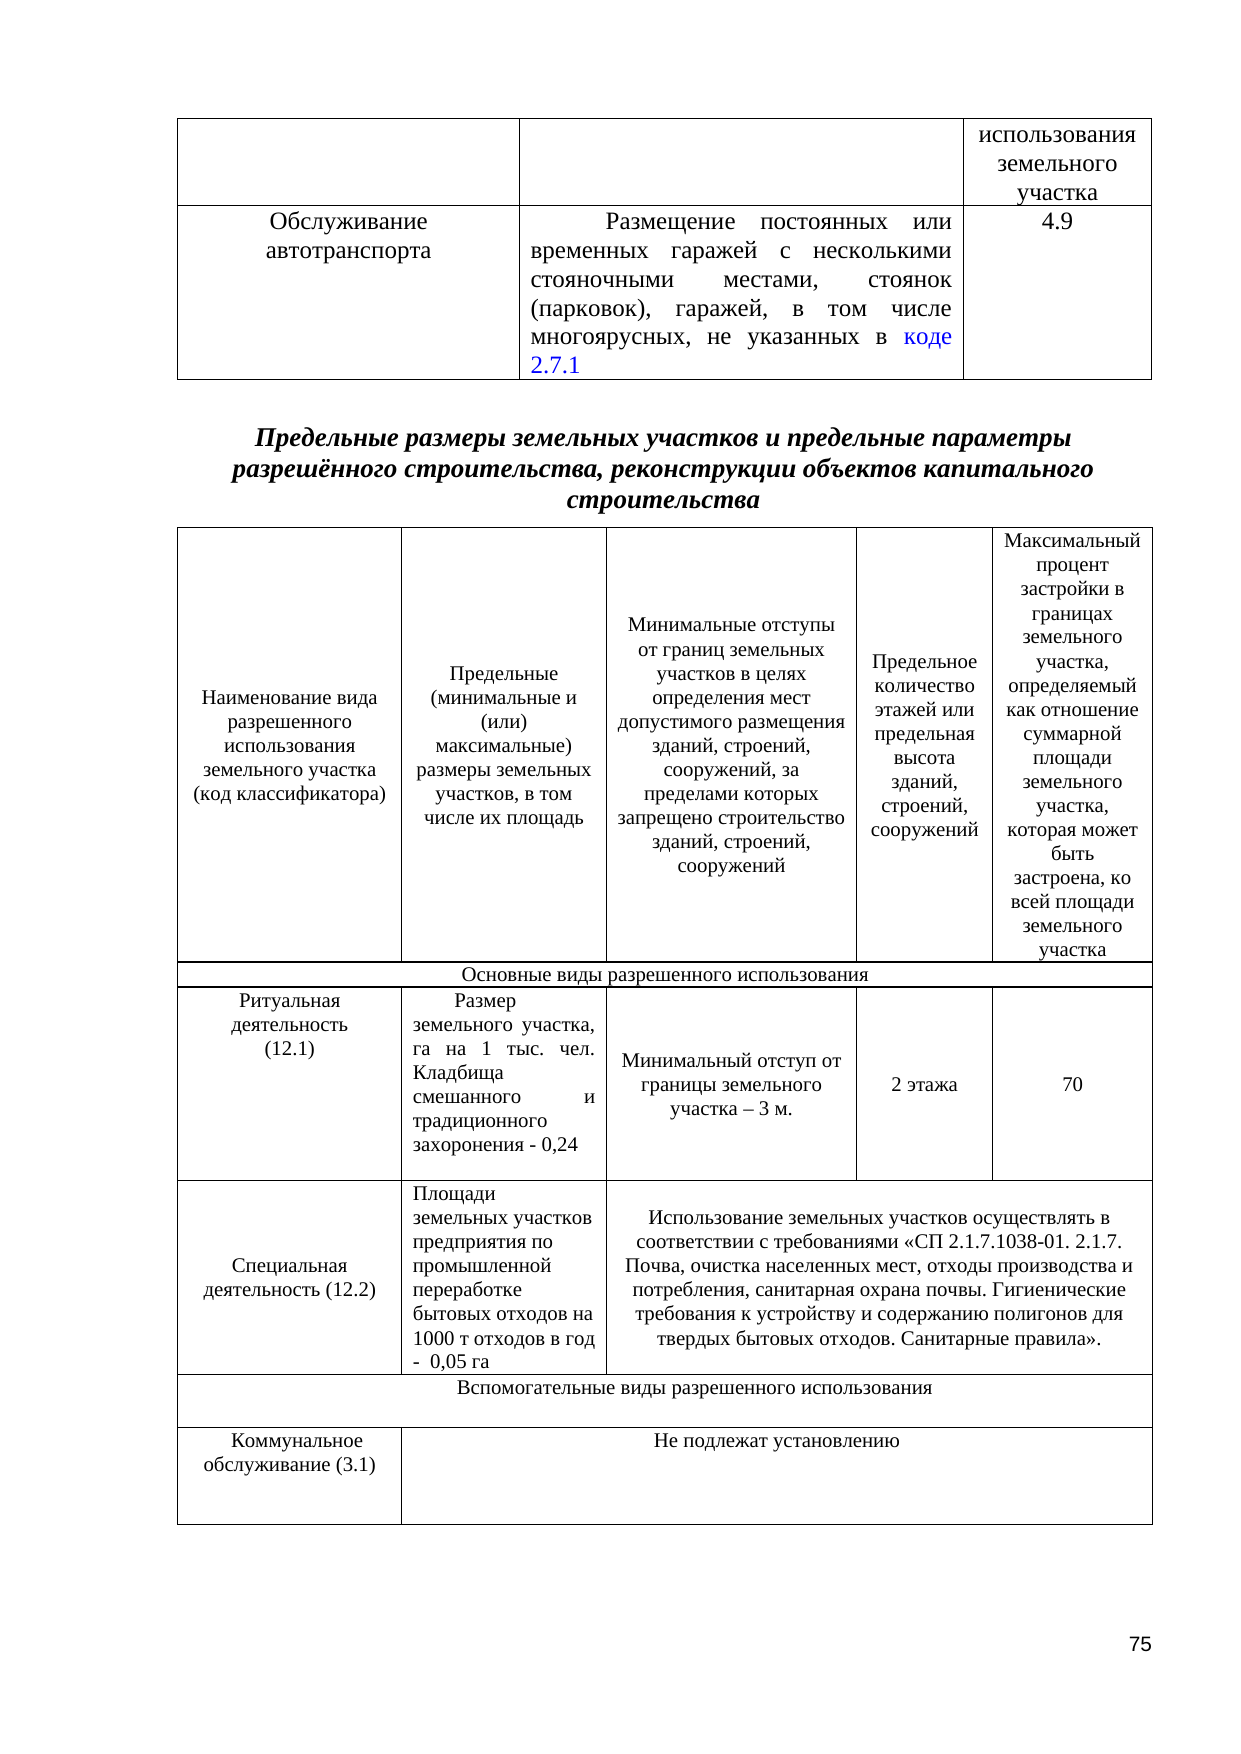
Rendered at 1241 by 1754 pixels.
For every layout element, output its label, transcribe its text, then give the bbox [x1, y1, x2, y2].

table_header Предельное количество этажей или предельная высота зданий, строений, сооружений [857, 528, 992, 961]
table_cell Специальная деятельность (12.2) [178, 1181, 401, 1373]
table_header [964, 119, 1151, 205]
table_cell Коммунальное обслуживание (3.1) [178, 1428, 401, 1524]
table_cell 2 этажа [857, 988, 992, 1180]
table_cell Площади земельных участков предприятия по промышленной переработке бытовых отходов на 1000 т отходов в год - 0,05 га [402, 1181, 606, 1373]
table_header Максимальный процент застройки в границах земельного участка, определяемый как отношение суммарной площади земельного участка, которая может быть застроена, ко всей площади земельного участка [993, 528, 1152, 961]
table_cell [402, 1428, 1152, 1524]
text Предельные размеры земельных участков и предельные параметры разрешённого строительства, реконструкции объектов капитального строительства [177, 421, 1152, 515]
table_header Предельные (минимальные и (или) максимальные) размеры земельных участков, в том числе их площадь [402, 528, 606, 961]
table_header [520, 119, 963, 205]
table_cell 70 [993, 988, 1152, 1180]
table_cell Минимальный отступ от границы земельного участка – 3 м. [607, 988, 856, 1180]
table_cell Обслуживание автотранспорта [178, 206, 519, 379]
table_cell 4.9 [964, 206, 1151, 379]
table_header Наименование вида разрешенного использования земельного участка (код классификатора) [178, 528, 401, 961]
table_cell Вспомогательные виды разрешенного использования [178, 1375, 1152, 1427]
table_header Минимальные отступы от границ земельных участков в целях определения мест допустимого размещения зданий, строений, сооружений, за пределами которых запрещено строительство зданий, строений, сооружений [607, 528, 856, 961]
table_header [178, 119, 519, 205]
table_cell Ритуальная деятельность (12.1) [178, 988, 401, 1180]
table_cell Размер земельного участка, га на 1 тыс. чел. Кладбища смешанного и традиционного захоронения - 0,24 [402, 988, 606, 1180]
table_cell Основные виды разрешенного использования [178, 963, 1152, 986]
table_cell Размещение постоянных или временных гаражей с несколькими стояночными местами, стоянок (парковок), гаражей, в том числе многоярусных, не указанных в коде 2.7.1 [520, 206, 963, 379]
table_cell Использование земельных участков осуществлять в соответствии с требованиями «СП 2.1.7.1038-01. 2.1.7. Почва, очистка населенных мест, отходы производства и потребления, санитарная охрана почвы. Гигиенические требования к устройству и содержанию полигонов для твердых бытовых отходов. Санитарные правила». [607, 1181, 1152, 1373]
